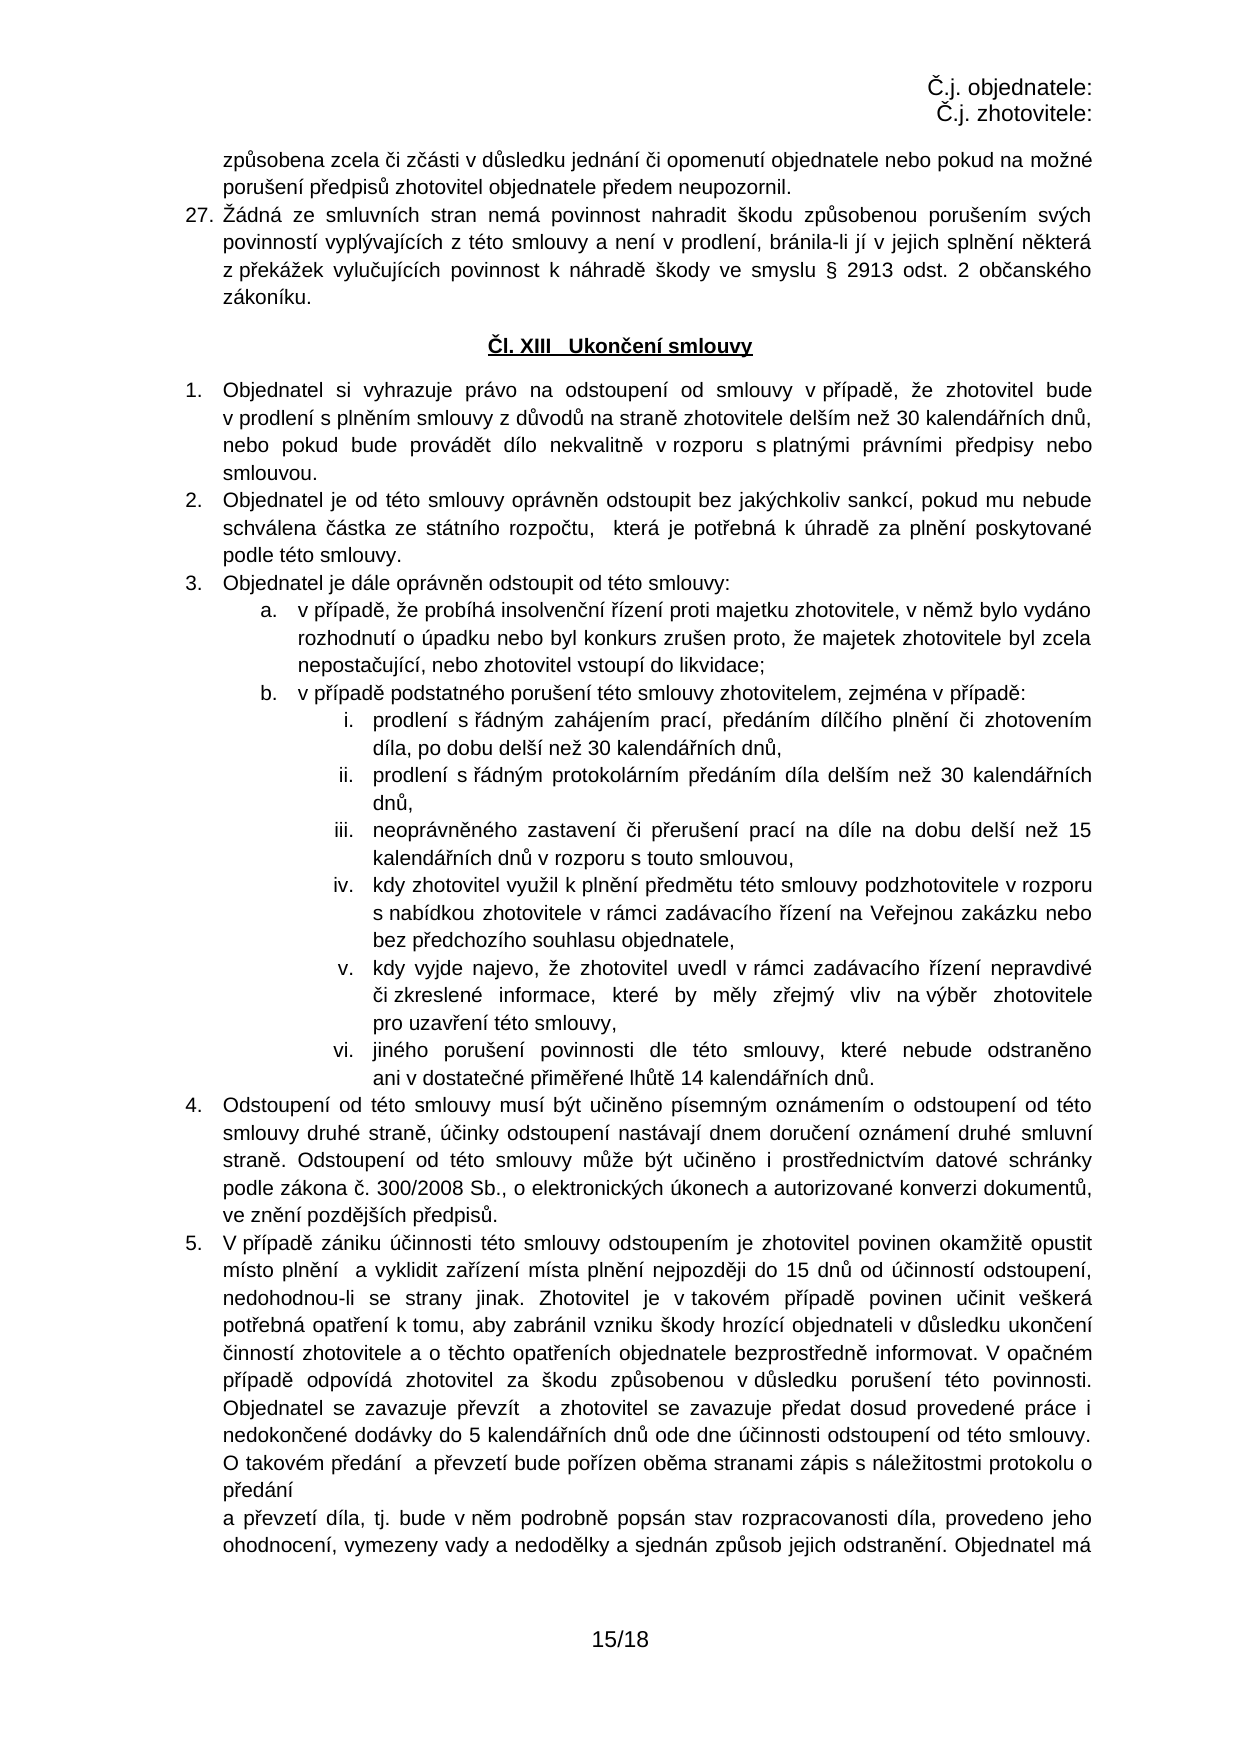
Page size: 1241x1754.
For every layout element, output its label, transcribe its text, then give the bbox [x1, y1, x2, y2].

list prodlení s řádným protokolárním předáním díla delším než 30 kalendářních dnů, [354, 763, 1093, 815]
list neoprávněného zastavení či přerušení prací na díle na dobu delší než 15 kalendářních dnů v rozporu s touto smlouvou, [354, 818, 1093, 870]
list Objednatel je od této smlouvy oprávněn odstoupit bez jakýchkoliv sankcí, pokud mu nebude schválena částka ze státního rozpočtu, která je potřebná k úhradě za plnění poskytované podle této smlouvy. [185, 488, 1093, 567]
list Odstoupení od této smlouvy musí být učiněno písemným oznámením o odstoupení od této smlouvy druhé straně, účinky odstoupení nastávají dnem doručení oznámení druhé smluvní straně. Odstoupení od této smlouvy může být učiněno i prostřednictvím datové schránky podle zákona č. 300/2008 Sb., o elektronických úkonech a autorizované konverzi dokumentů, ve znění pozdějších předpisů. [185, 1093, 1093, 1227]
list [185, 148, 1093, 199]
list Objednatel je dále oprávněn odstoupit od této smlouvy: [185, 571, 1093, 595]
list v případě podstatného porušení této smlouvy zhotovitelem, zejména v případě: [260, 681, 1093, 705]
text Čl. XIII Ukončení smlouvy [148, 333, 1093, 357]
list kdy zhotovitel využil k plnění předmětu této smlouvy podzhotovitele v rozporu s nabídkou zhotovitele v rámci zadávacího řízení na Veřejnou zakázku nebo bez předchozího souhlasu objednatele, [354, 873, 1093, 952]
list prodlení s řádným zahájením prací, předáním dílčího plnění či zhotovením díla, po dobu delší než 30 kalendářních dnů, [354, 708, 1093, 760]
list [185, 1231, 1093, 1557]
list v případě, že probíhá insolvenční řízení proti majetku zhotovitele, v němž bylo vydáno rozhodnutí o úpadku nebo byl konkurs zrušen proto, že majetek zhotovitele byl zcela nepostačující, nebo zhotovitel vstoupí do likvidace; [260, 598, 1093, 677]
list Objednatel si vyhrazuje právo na odstoupení od smlouvy v případě, že zhotovitel bude v prodlení s plněním smlouvy z důvodů na straně zhotovitele delším než 30 kalendářních dnů, nebo pokud bude provádět dílo nekvalitně v rozporu s platnými právními předpisy nebo smlouvou. [185, 378, 1093, 485]
list jiného porušení povinnosti dle této smlouvy, které nebude odstraněno ani v dostatečné přiměřené lhůtě 14 kalendářních dnů. [354, 1038, 1093, 1090]
list Žádná ze smluvních stran nemá povinnost nahradit škodu způsobenou porušením svých povinností vyplývajících z této smlouvy a není v prodlení, bránila-li jí v jejich splnění některá z překážek vylučujících povinnost k náhradě škody ve smyslu § 2913 odst. 2 občanského zákoníku. [185, 203, 1093, 309]
list kdy vyjde najevo, že zhotovitel uvedl v rámci zadávacího řízení nepravdivé či zkreslené informace, které by měly zřejmý vliv na výběr zhotovitele pro uzavření této smlouvy, [354, 956, 1093, 1035]
